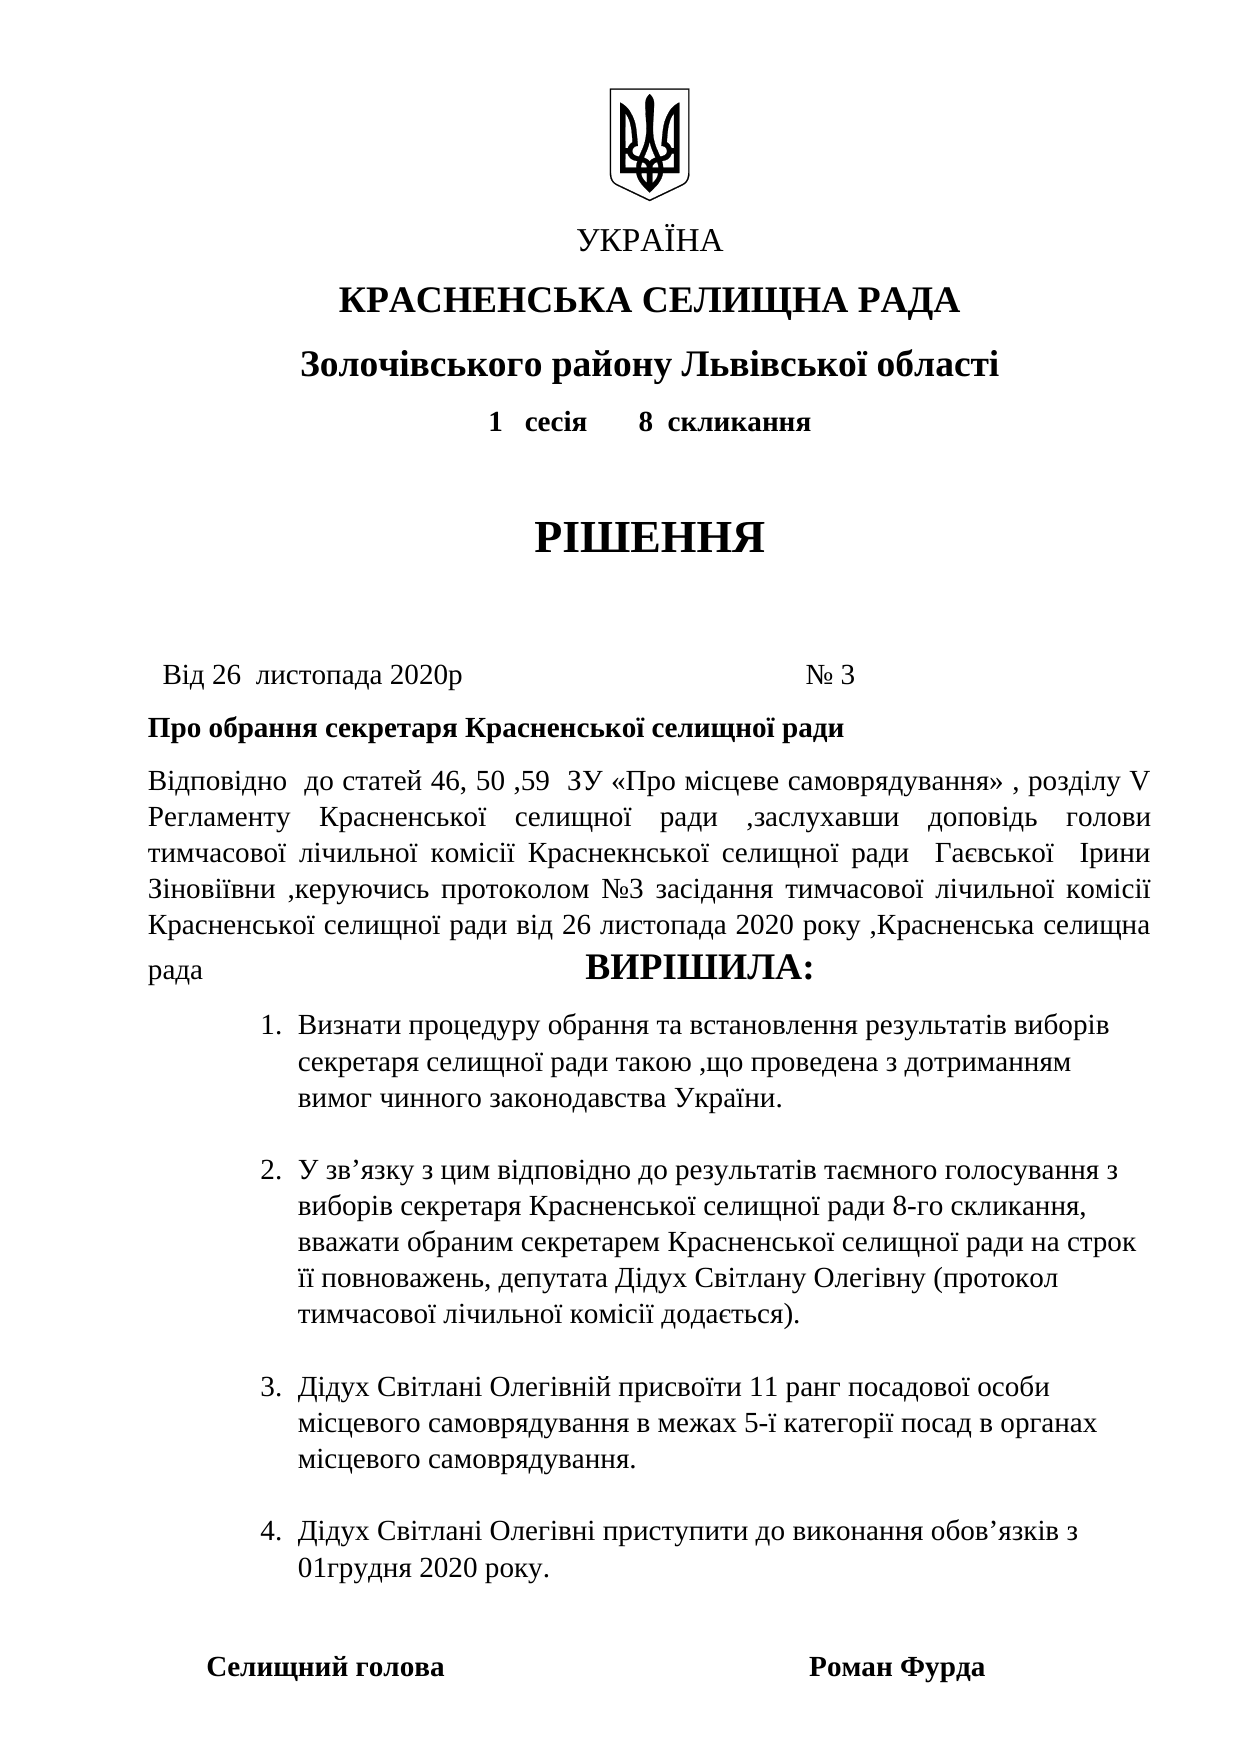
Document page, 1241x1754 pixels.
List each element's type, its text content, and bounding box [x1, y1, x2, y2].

list Визнати процедуру обрання та встановлення результатів виборів секретаря селищної ради такою ,що проведена з дотриманням вимог чинного законодавства України. [260, 1007, 1152, 1113]
text Золочівського району Львівської області [148, 341, 1152, 384]
list Дідух Світлані Олегівній присвоїти 11 ранг посадової особи місцевого самоврядування в межах 5-ї категорії посад в органах місцевого самоврядування. [260, 1369, 1152, 1475]
text КРАСНЕНСЬКА СЕЛИЩНА РАДА [148, 278, 1152, 321]
text Селищний голова Роман Фурда [148, 1649, 1152, 1683]
text 1 сесія 8 скликання [148, 404, 1152, 438]
text Про обрання секретаря Красненської селищної ради [148, 710, 1152, 743]
text Відповідно до статей 46, 50 ,59 ЗУ «Про місцеве самоврядування» , розділу V Регламенту Красненської селищної ради ,заслухавши доповідь голови тимчасової лічильної комісії Краснекнської селищної ради Гаєвської Ірини Зіновіївни ,керуючись протоколом №3 засідання тимчасової лічильної комісії Красненської селищної ради від 26 листопада 2020 року ,Красненська селищна рада ВИРІШИЛА: [148, 763, 1152, 987]
text УКРАЇНА [148, 220, 1152, 258]
text Від 26 листопада 2020р № 3 [148, 657, 1152, 691]
list Дідух Світлані Олегівні приступити до виконання обов’язків з 01грудня 2020 року. [260, 1513, 1152, 1583]
text РІШЕННЯ [148, 510, 1152, 563]
list У зв’язку з цим відповідно до результатів таємного голосування з виборів секретаря Красненської селищної ради 8-го скликання, вважати обраним секретарем Красненської селищної ради на строк її повноважень, депутата Дідух Світлану Олегівну (протокол тимчасової лічильної комісії додається). [260, 1152, 1152, 1330]
